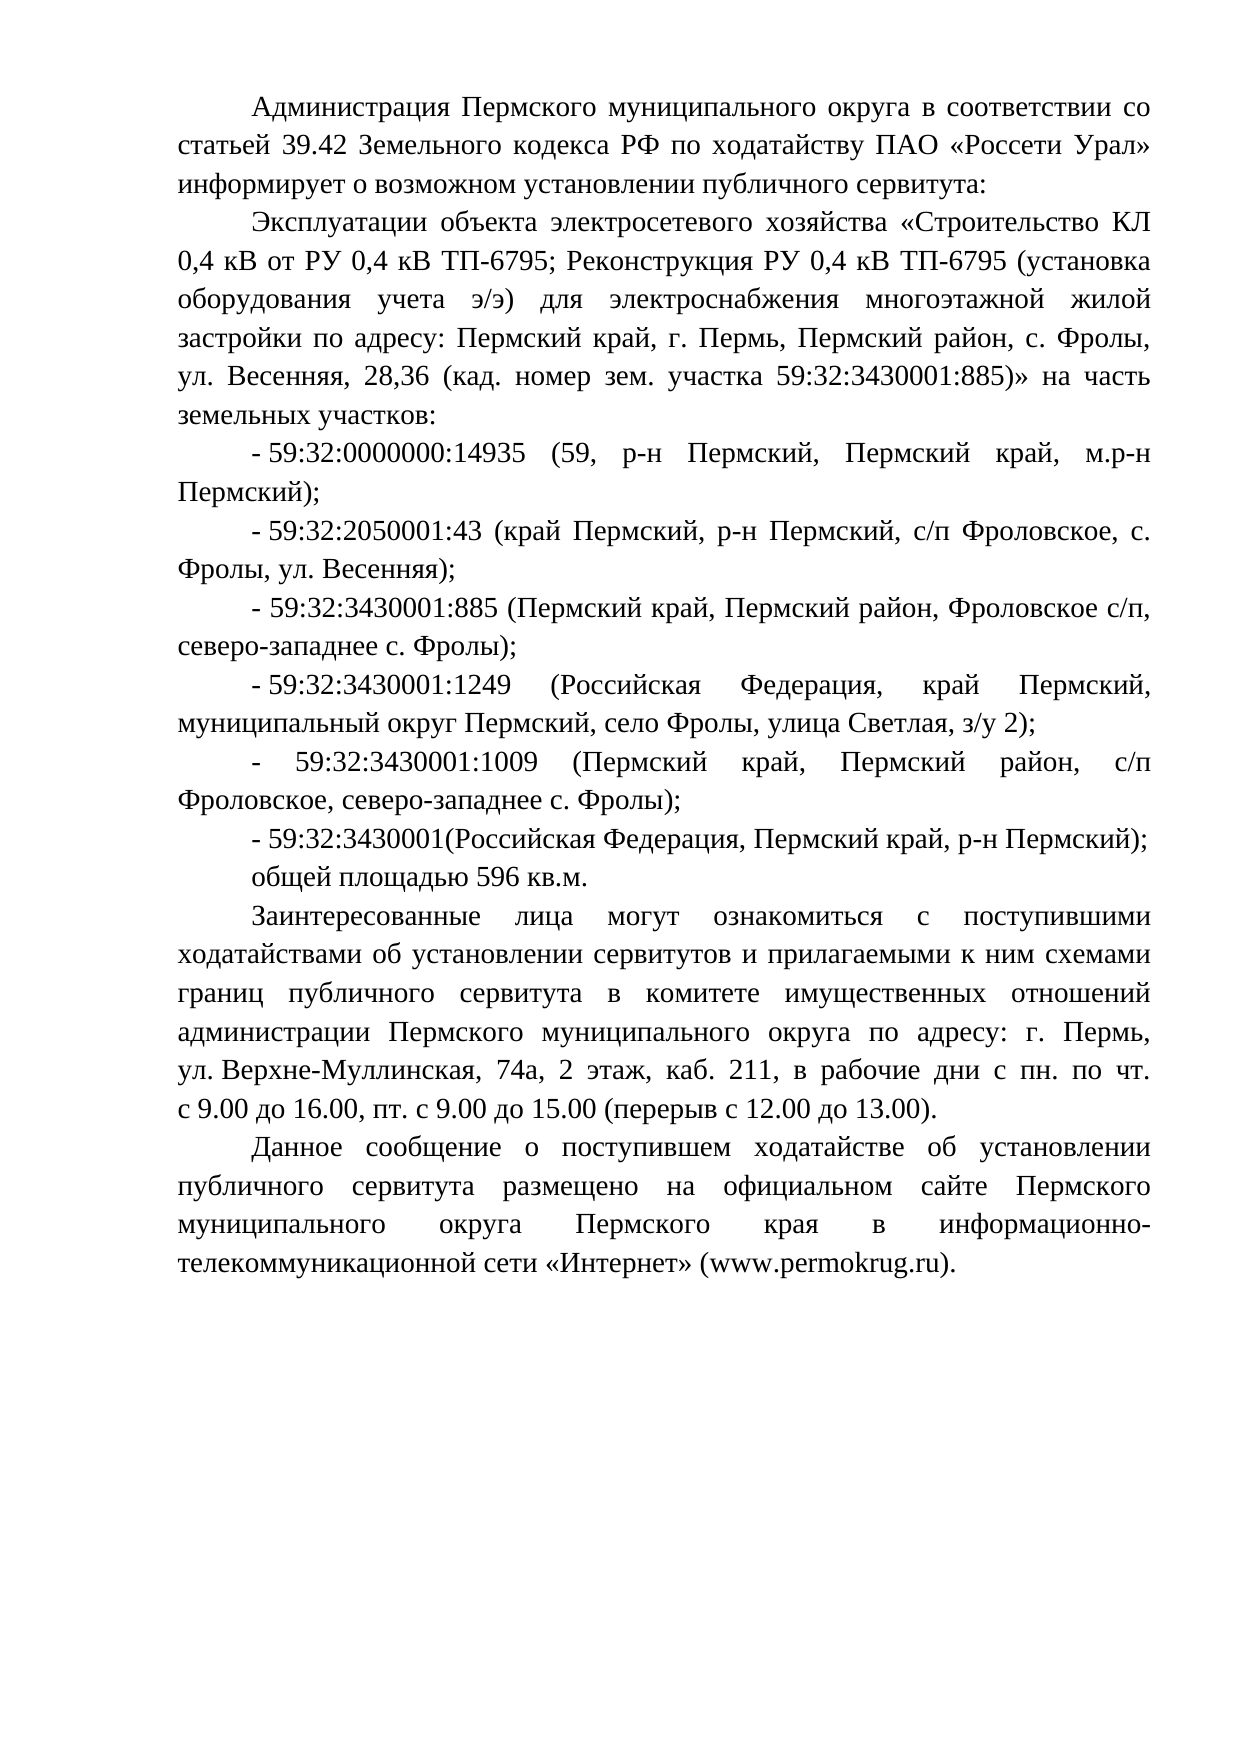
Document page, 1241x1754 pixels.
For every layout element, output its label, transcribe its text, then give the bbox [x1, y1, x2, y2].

text - 59:32:3430001(Российская Федерация, Пермский край, р-н Пермский); [177, 821, 1152, 854]
text - 59:32:3430001:1249 (Российская Федерация, край Пермский, муниципальный округ Пермский, село Фролы, улица Светлая, з/у 2); [177, 667, 1152, 739]
text - 59:32:0000000:14935 (59, р-н Пермский, Пермский край, м.р-н Пермский); [177, 436, 1152, 508]
text общей площадью 596 кв.м. [177, 859, 1152, 893]
list Заинтересованные лица могут ознакомиться с поступившими ходатайствами об установлении сервитутов и прилагаемыми к ним схемами границ публичного сервитута в комитете имущественных отношений администрации Пермского муниципального округа по адресу: г. Пермь, ул. Верхне-Муллинская, 74а, 2 этаж, каб. 211, в рабочие дни с пн. по чт. с 9.00 до 16.00, пт. с 9.00 до 15.00 (перерыв с 12.00 до 13.00). [177, 898, 1152, 1124]
text - 59:32:3430001:1009 (Пермский край, Пермский район, с/п Фроловское, северо-западнее с. Фролы); [177, 744, 1152, 816]
text - 59:32:3430001:885 (Пермский край, Пермский район, Фроловское с/п, северо-западнее с. Фролы); [177, 590, 1152, 662]
text Данное сообщение о поступившем ходатайстве об установлении публичного сервитута размещено на официальном сайте Пермского муниципального округа Пермского края в информационно-телекоммуникационной сети «Интернет» (www.permokrug.ru). [177, 1129, 1152, 1278]
list Эксплуатации объекта электросетевого хозяйства «Строительство КЛ 0,4 кВ от РУ 0,4 кВ ТП-6795; Реконструкция РУ 0,4 кВ ТП-6795 (установка оборудования учета э/э) для электроснабжения многоэтажной жилой застройки по адресу: Пермский край, г. Пермь, Пермский район, с. Фролы, ул. Весенняя, 28,36 (кад. номер зем. участка 59:32:3430001:885)» на часть земельных участков: [177, 204, 1152, 431]
text Администрация Пермского муниципального округа в соответствии со статьей 39.42 Земельного кодекса РФ по ходатайству ПАО «Россети Урал» информирует о возможном установлении публичного сервитута: [177, 89, 1152, 199]
text - 59:32:2050001:43 (край Пермский, р-н Пермский, с/п Фроловское, с. Фролы, ул. Весенняя); [177, 513, 1152, 585]
